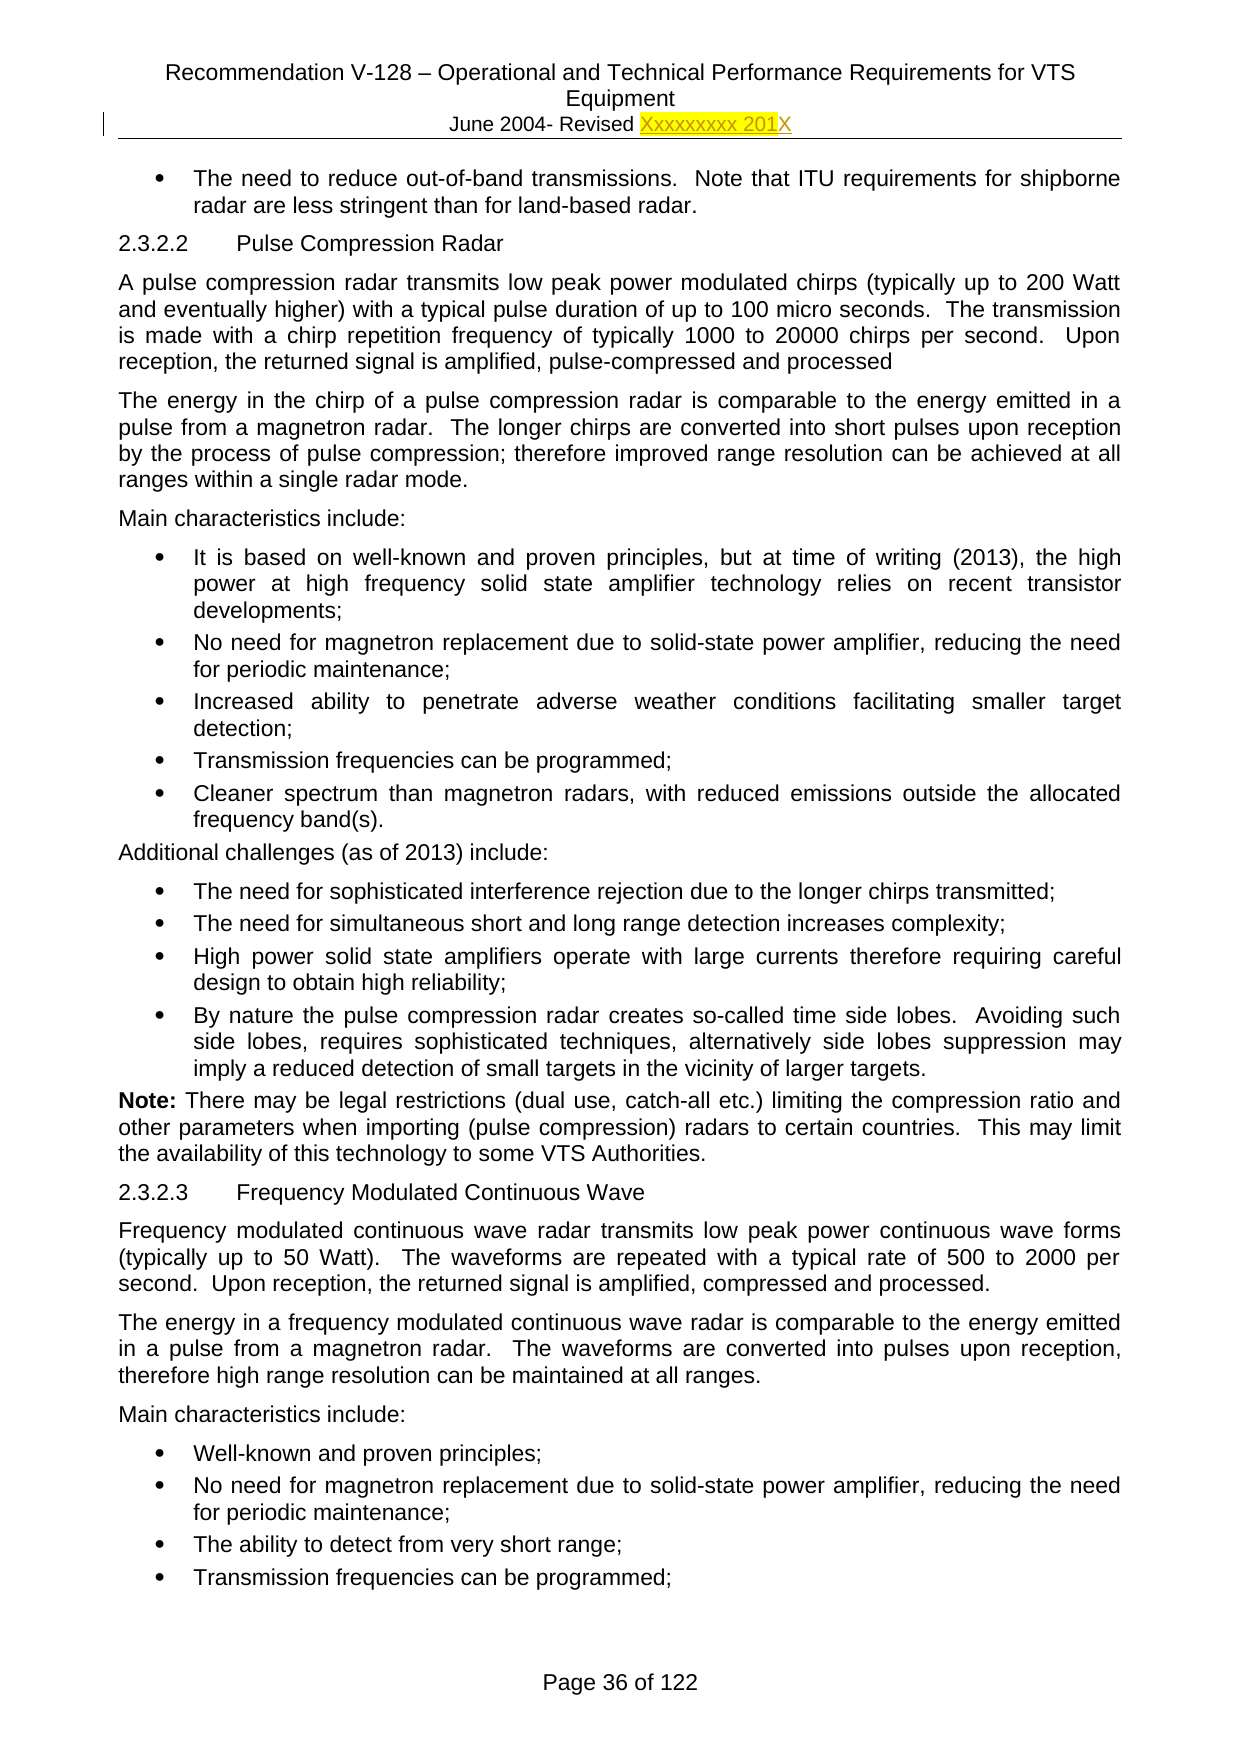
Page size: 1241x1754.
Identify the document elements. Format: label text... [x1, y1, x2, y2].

text High power solid state amplifiers operate with large currents therefore requiring careful design to obtain high reliability; [156, 943, 1122, 996]
text No need for magnetron replacement due to solid-state power amplifier, reducing the need for periodic maintenance; [156, 1472, 1122, 1525]
text The ability to detect from very short range; [156, 1531, 1122, 1557]
text Frequency modulated continuous wave radar transmits low peak power continuous wave forms (typically up to 50 Watt). The waveforms are repeated with a typical rate of 500 to 2000 per second. Upon reception, the returned signal is amplified, compressed and processed. [118, 1217, 1122, 1297]
text No need for magnetron replacement due to solid-state power amplifier, reducing the need for periodic maintenance; [156, 629, 1122, 682]
subtitle Frequency Modulated Continuous Wave [118, 1179, 1122, 1205]
text Cleaner spectrum than magnetron radars, with reduced emissions outside the allocated frequency band(s). [156, 780, 1122, 832]
text Well-known and proven principles; [156, 1439, 1122, 1466]
text Transmission frequencies can be programmed; [156, 1564, 1122, 1590]
text Main characteristics include: [118, 1401, 1122, 1427]
text The need to reduce out-of-band transmissions. Note that ITU requirements for shipborne radar are less stringent than for land-based radar. [156, 165, 1122, 218]
text The energy in the chirp of a pulse compression radar is comparable to the energy emitted in a pulse from a magnetron radar. The longer chirps are converted into short pulses upon reception by the process of pulse compression; therefore improved range resolution can be achieved at all ranges within a single radar mode. [118, 387, 1122, 493]
text It is based on well-known and proven principles, but at time of writing (2013), the high power at high frequency solid state amplifier technology relies on recent transistor developments; [156, 544, 1122, 623]
text Main characteristics include: [118, 505, 1122, 531]
subtitle Pulse Compression Radar [118, 230, 1122, 257]
text Increased ability to penetrate adverse weather conditions facilitating smaller target detection; [156, 688, 1122, 741]
text Transmission frequencies can be programmed; [156, 747, 1122, 773]
text The need for sophisticated interference rejection due to the longer chirps transmitted; [156, 878, 1122, 904]
text Note: There may be legal restrictions (dual use, catch-all etc.) limiting the compression ratio and other parameters when importing (pulse compression) radars to certain countries. This may limit the availability of this technology to some VTS Authorities. [118, 1087, 1122, 1166]
text The energy in a frequency modulated continuous wave radar is comparable to the energy emitted in a pulse from a magnetron radar. The waveforms are converted into pulses upon reception, therefore high range resolution can be maintained at all ranges. [118, 1309, 1122, 1388]
text By nature the pulse compression radar creates so-called time side lobes. Avoiding such side lobes, requires sophisticated techniques, alternatively side lobes suppression may imply a reduced detection of small targets in the vicinity of larger targets. [156, 1002, 1122, 1081]
text Additional challenges (as of 2013) include: [118, 839, 1122, 865]
text A pulse compression radar transmits low peak power modulated chirps (typically up to 200 Watt and eventually higher) with a typical pulse duration of up to 100 micro seconds. The transmission is made with a chirp repetition frequency of typically 1000 to 20000 chirps per second. Upon reception, the returned signal is amplified, pulse-compressed and processed [118, 269, 1122, 375]
text The need for simultaneous short and long range detection increases complexity; [156, 910, 1122, 937]
